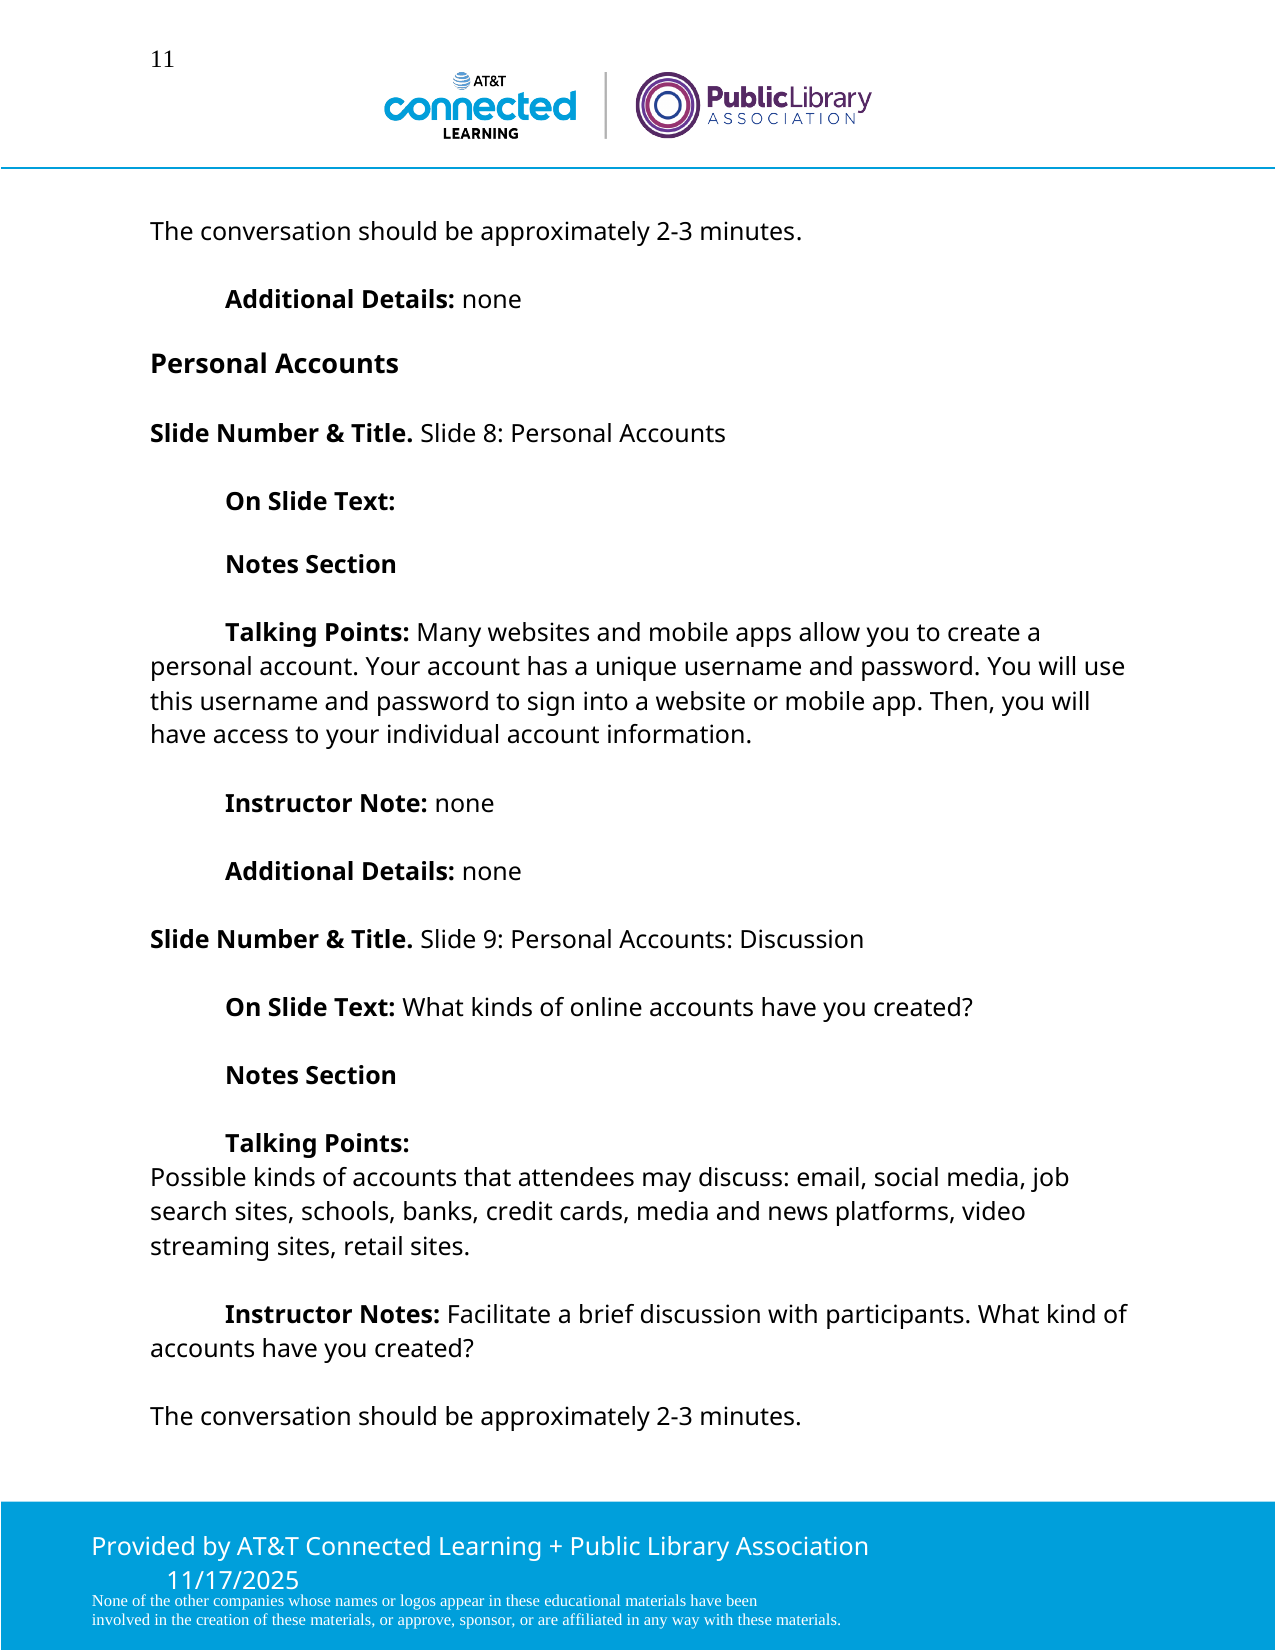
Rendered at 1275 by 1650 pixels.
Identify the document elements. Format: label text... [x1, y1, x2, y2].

text Slide Number & Title. Slide 8: Personal Accounts [150, 416, 1144, 450]
text Instructor Notes: Facilitate a brief discussion with participants. What kind of accounts have you created? [150, 1296, 1144, 1364]
text Slide Number & Title. Slide 9: Personal Accounts: Discussion [150, 922, 1144, 956]
text On Slide Text: What kinds of online accounts have you created? [150, 990, 1144, 1024]
text Additional Details: none [225, 853, 1144, 887]
text Possible kinds of accounts that attendees may discuss: email, social media, job search sites, schools, banks, credit cards, media and news platforms, video streaming sites, retail sites. [150, 1160, 1144, 1262]
text Talking Points: [150, 1126, 1144, 1160]
text Additional Details: none [225, 282, 1144, 316]
text The conversation should be approximately 2-3 minutes. [150, 1398, 1144, 1432]
text Notes Section [225, 547, 1144, 581]
text Talking Points: Many websites and mobile apps allow you to create a personal account. Your account has a unique username and password. You will use this username and password to sign into a website or mobile app. Then, you will have access to your individual account information. [150, 615, 1144, 751]
picture [384, 72, 872, 139]
text Instructor Note: none [225, 785, 1144, 819]
text The conversation should be approximately 2-3 minutes. [150, 214, 1144, 248]
text On Slide Text: [225, 484, 1144, 547]
text Personal Accounts [150, 345, 1144, 382]
picture [414, 104, 424, 114]
text Notes Section [150, 1058, 1144, 1092]
